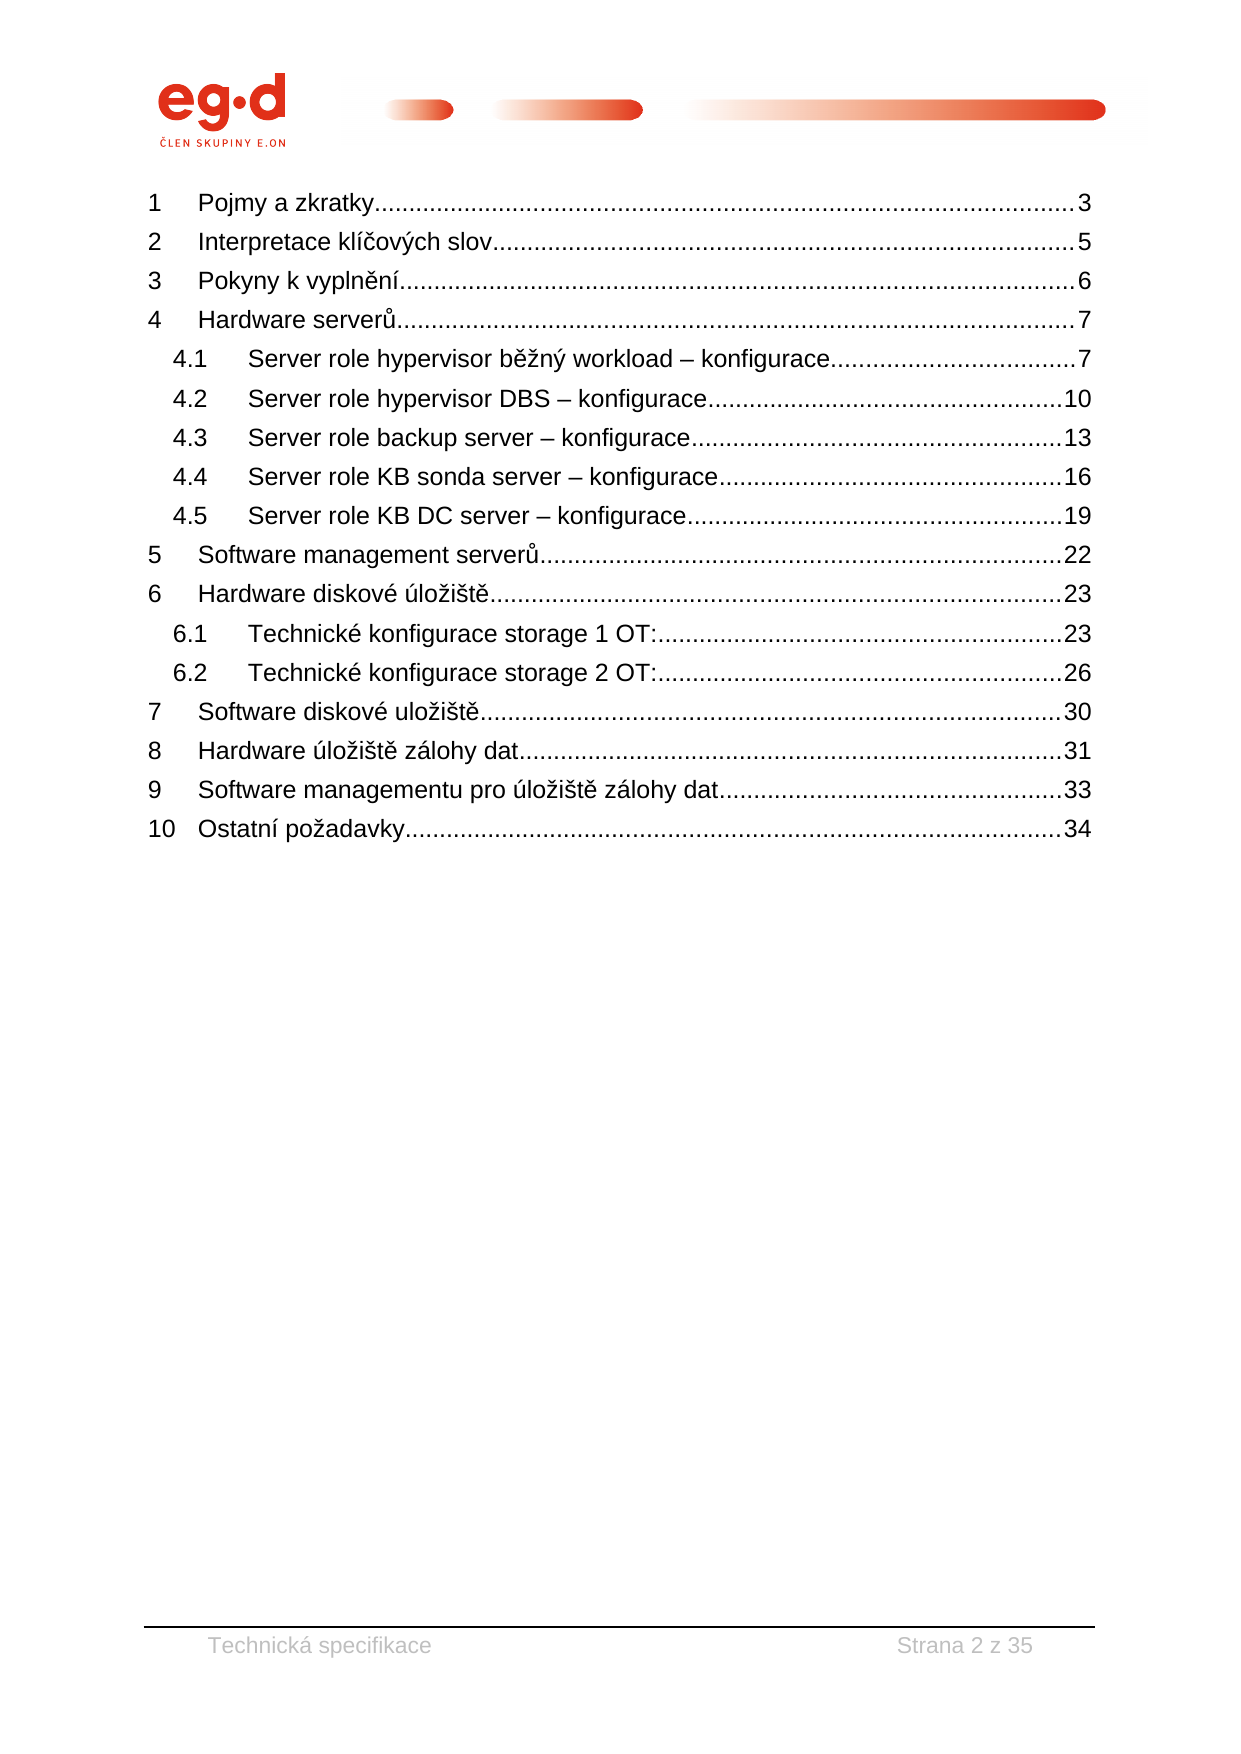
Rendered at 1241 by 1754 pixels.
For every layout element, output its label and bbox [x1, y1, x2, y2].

picture [158, 73, 285, 147]
picture [341, 76, 1148, 145]
